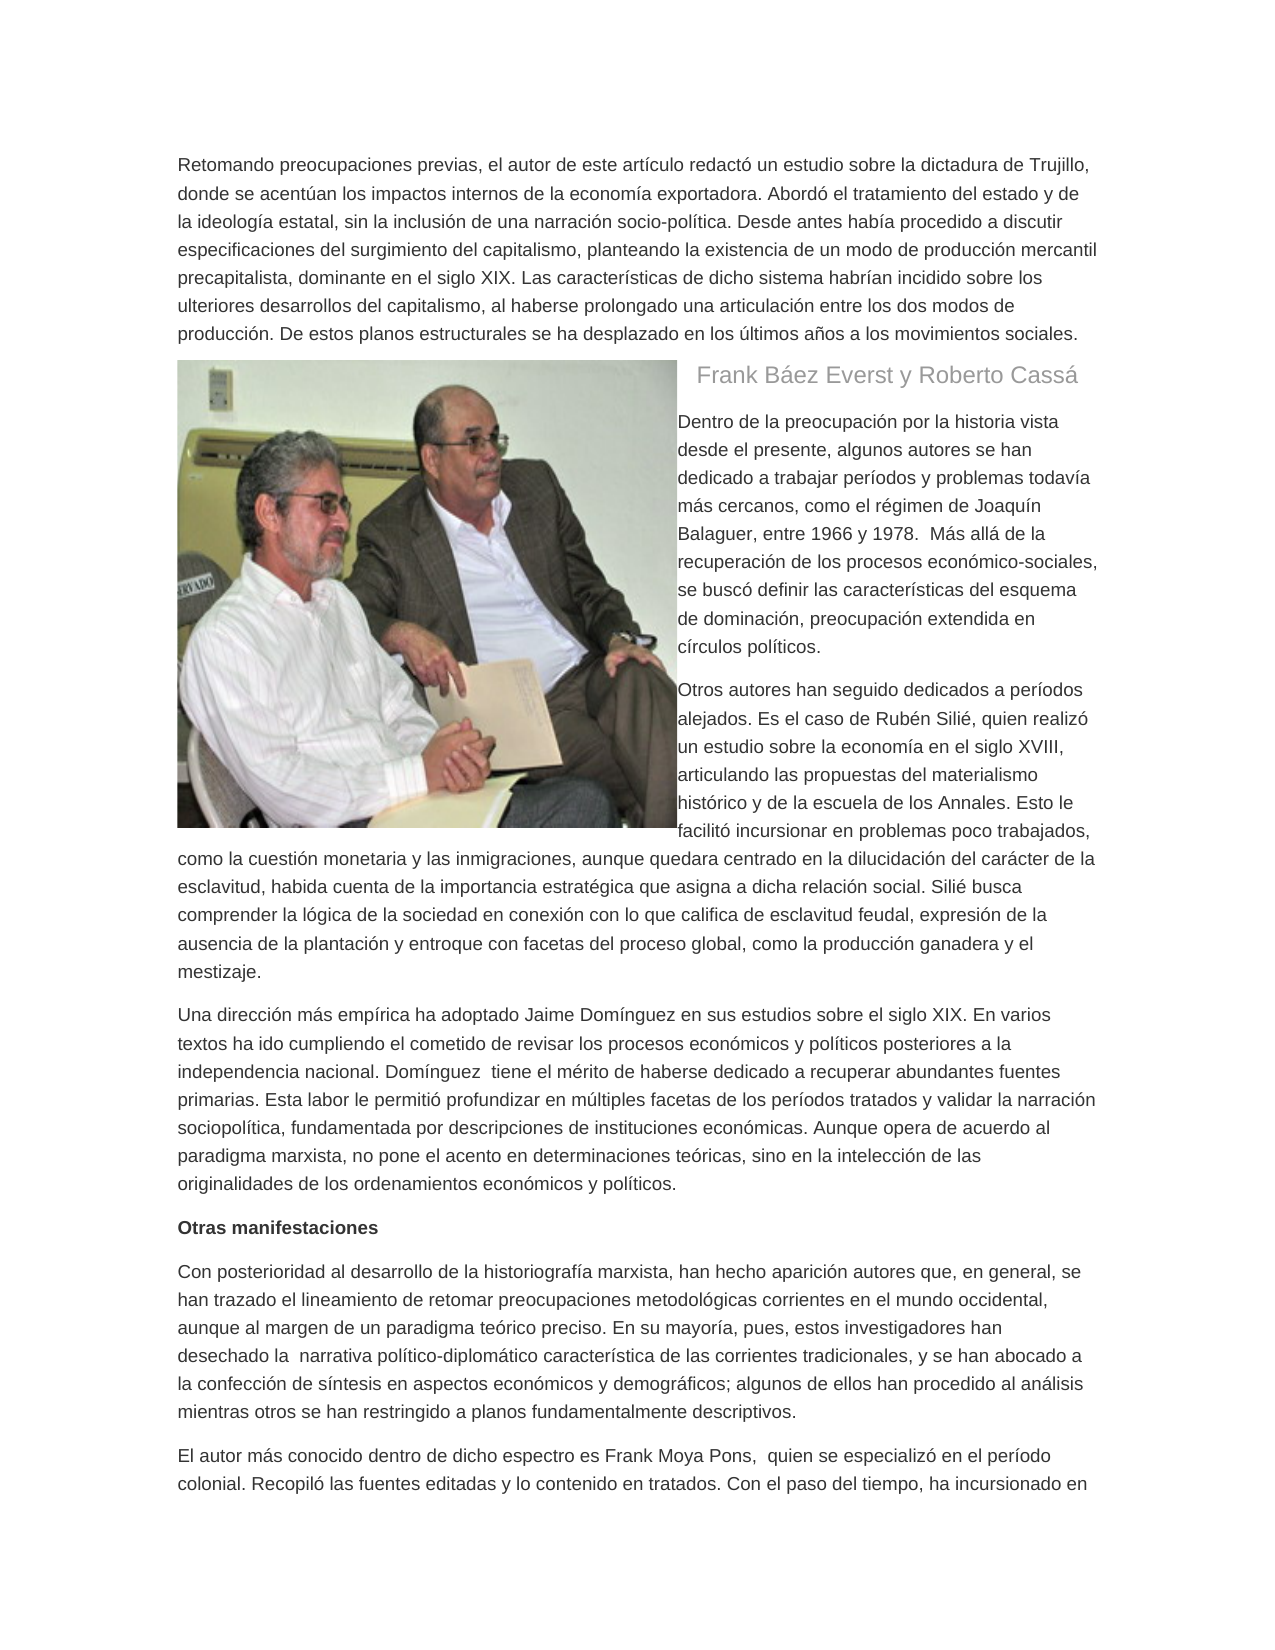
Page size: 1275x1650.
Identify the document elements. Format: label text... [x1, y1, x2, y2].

text Otros autores han seguido dedicados a períodos alejados. Es el caso de Rubén Silié, quien realizó un estudio sobre la economía en el siglo XVIII, articulando las propuestas del materialismo histórico y de la escuela de los Annales. Esto le facilitó incursionar en problemas poco trabajados, como la cuestión monetaria y las inmigraciones, aunque quedara centrado en la dilucidación del carácter de la esclavitud, habida cuenta de la importancia estratégica que asigna a dicha relación social. Silié busca comprender la lógica de la sociedad en conexión con lo que califica de esclavitud feudal, expresión de la ausencia de la plantación y entroque con facetas del proceso global, como la producción ganadera y el mestizaje. [177, 673, 1098, 982]
text Una dirección más empírica ha adoptado Jaime Domínguez en sus estudios sobre el siglo XIX. En varios textos ha ido cumpliendo el cometido de revisar los procesos económicos y políticos posteriores a la independencia nacional. Domínguez tiene el mérito de haberse dedicado a recuperar abundantes fuentes primarias. Esta labor le permitió profundizar en múltiples facetas de los períodos tratados y validar la narración sociopolítica, fundamentada por descripciones de instituciones económicas. Aunque opera de acuerdo al paradigma marxista, no pone el acento en determinaciones teóricas, sino en la intelección de las originalidades de los ordenamientos económicos y políticos. [177, 998, 1098, 1194]
text Otras manifestaciones [177, 1210, 1098, 1238]
text Dentro de la preocupación por la historia vista desde el presente, algunos autores se han dedicado a trabajar períodos y problemas todavía más cercanos, como el régimen de Joaquín Balaguer, entre 1966 y 1978. Más allá de la recuperación de los procesos económico-sociales, se buscó definir las características del esquema de dominación, preocupación extendida en círculos políticos. [678, 404, 1098, 657]
text Retomando preocupaciones previas, el autor de este artículo redactó un estudio sobre la dictadura de Trujillo, donde se acentúan los impactos internos de la economía exportadora. Abordó el tratamiento del estado y de la ideología estatal, sin la inclusión de una narración socio-política. Desde antes había procedido a discutir especificaciones del surgimiento del capitalismo, planteando la existencia de un modo de producción mercantil precapitalista, dominante en el siglo XIX. Las características de dicho sistema habrían incidido sobre los ulteriores desarrollos del capitalismo, al haberse prolongado una articulación entre los dos modos de producción. De estos planos estructurales se ha desplazado en los últimos años a los movimientos sociales. [177, 148, 1098, 344]
picture [177, 360, 678, 828]
text Con posterioridad al desarrollo de la historiografía marxista, han hecho aparición autores que, en general, se han trazado el lineamiento de retomar preocupaciones metodológicas corrientes en el mundo occidental, aunque al margen de un paradigma teórico preciso. En su mayoría, pues, estos investigadores han desechado la narrativa político-diplomático característica de las corrientes tradicionales, y se han abocado a la confección de síntesis en aspectos económicos y demográficos; algunos de ellos han procedido al análisis mientras otros se han restringido a planos fundamentalmente descriptivos. [177, 1254, 1098, 1423]
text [177, 1438, 1098, 1494]
text Frank Báez Everst y Roberto Cassá [678, 360, 1098, 388]
